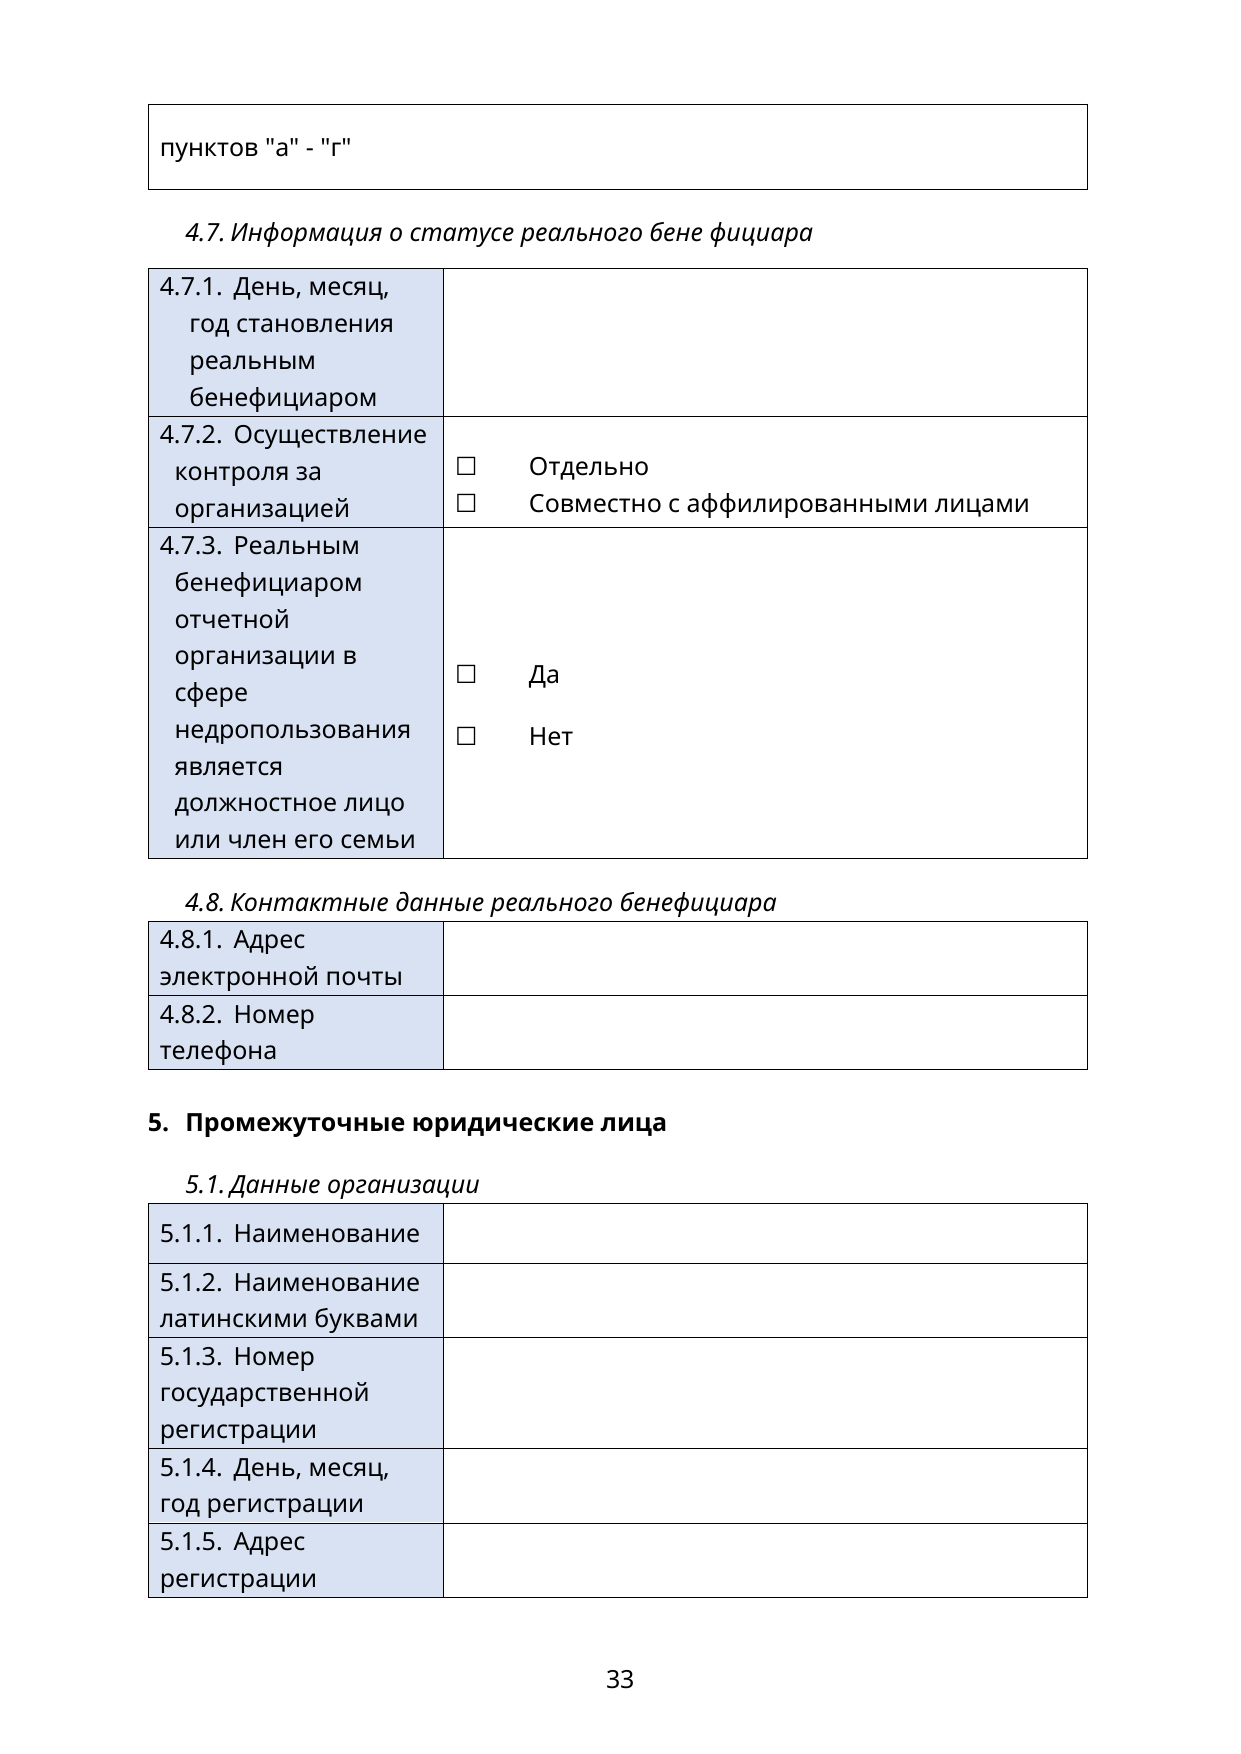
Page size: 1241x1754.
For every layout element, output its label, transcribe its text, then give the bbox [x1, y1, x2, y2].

table_cell Наименование латинскими буквами [149, 1264, 443, 1337]
list Промежуточные юридические лица [148, 1104, 1092, 1138]
table_cell Номер телефона [149, 996, 443, 1069]
table_header [444, 269, 1087, 416]
table_header [444, 1204, 1087, 1263]
list Информация о статусе реального бене фициара [185, 214, 1092, 249]
table_cell Номер государственной регистрации [149, 1338, 443, 1448]
table_cell [444, 1338, 1087, 1448]
table_header День, месяц, год становления реальным бенефициаром [149, 269, 443, 416]
table_cell Адрес регистрации [149, 1524, 443, 1597]
table_header Наименование [149, 1204, 443, 1263]
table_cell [149, 105, 1087, 188]
table_cell [444, 1449, 1087, 1522]
table_cell Осуществление контроля за организацией [149, 417, 443, 527]
table_cell День, месяц, год регистрации [149, 1449, 443, 1522]
table_cell [444, 1264, 1087, 1337]
table_cell [444, 1524, 1087, 1597]
table_header Адрес электронной почты [149, 922, 443, 995]
table_cell Реальным бенефициаром отчетной организации в сфере недропользования является должностное лицо или член его семьи [149, 528, 443, 858]
list Данные организации [185, 1166, 1092, 1200]
table_header [444, 922, 1087, 995]
list Контактные данные реального бенефициара [185, 884, 1092, 918]
table_cell Отдельно Совместно с аффилированными лицами [444, 417, 1087, 527]
table_cell Да Нет [444, 528, 1087, 858]
table_cell [444, 996, 1087, 1069]
